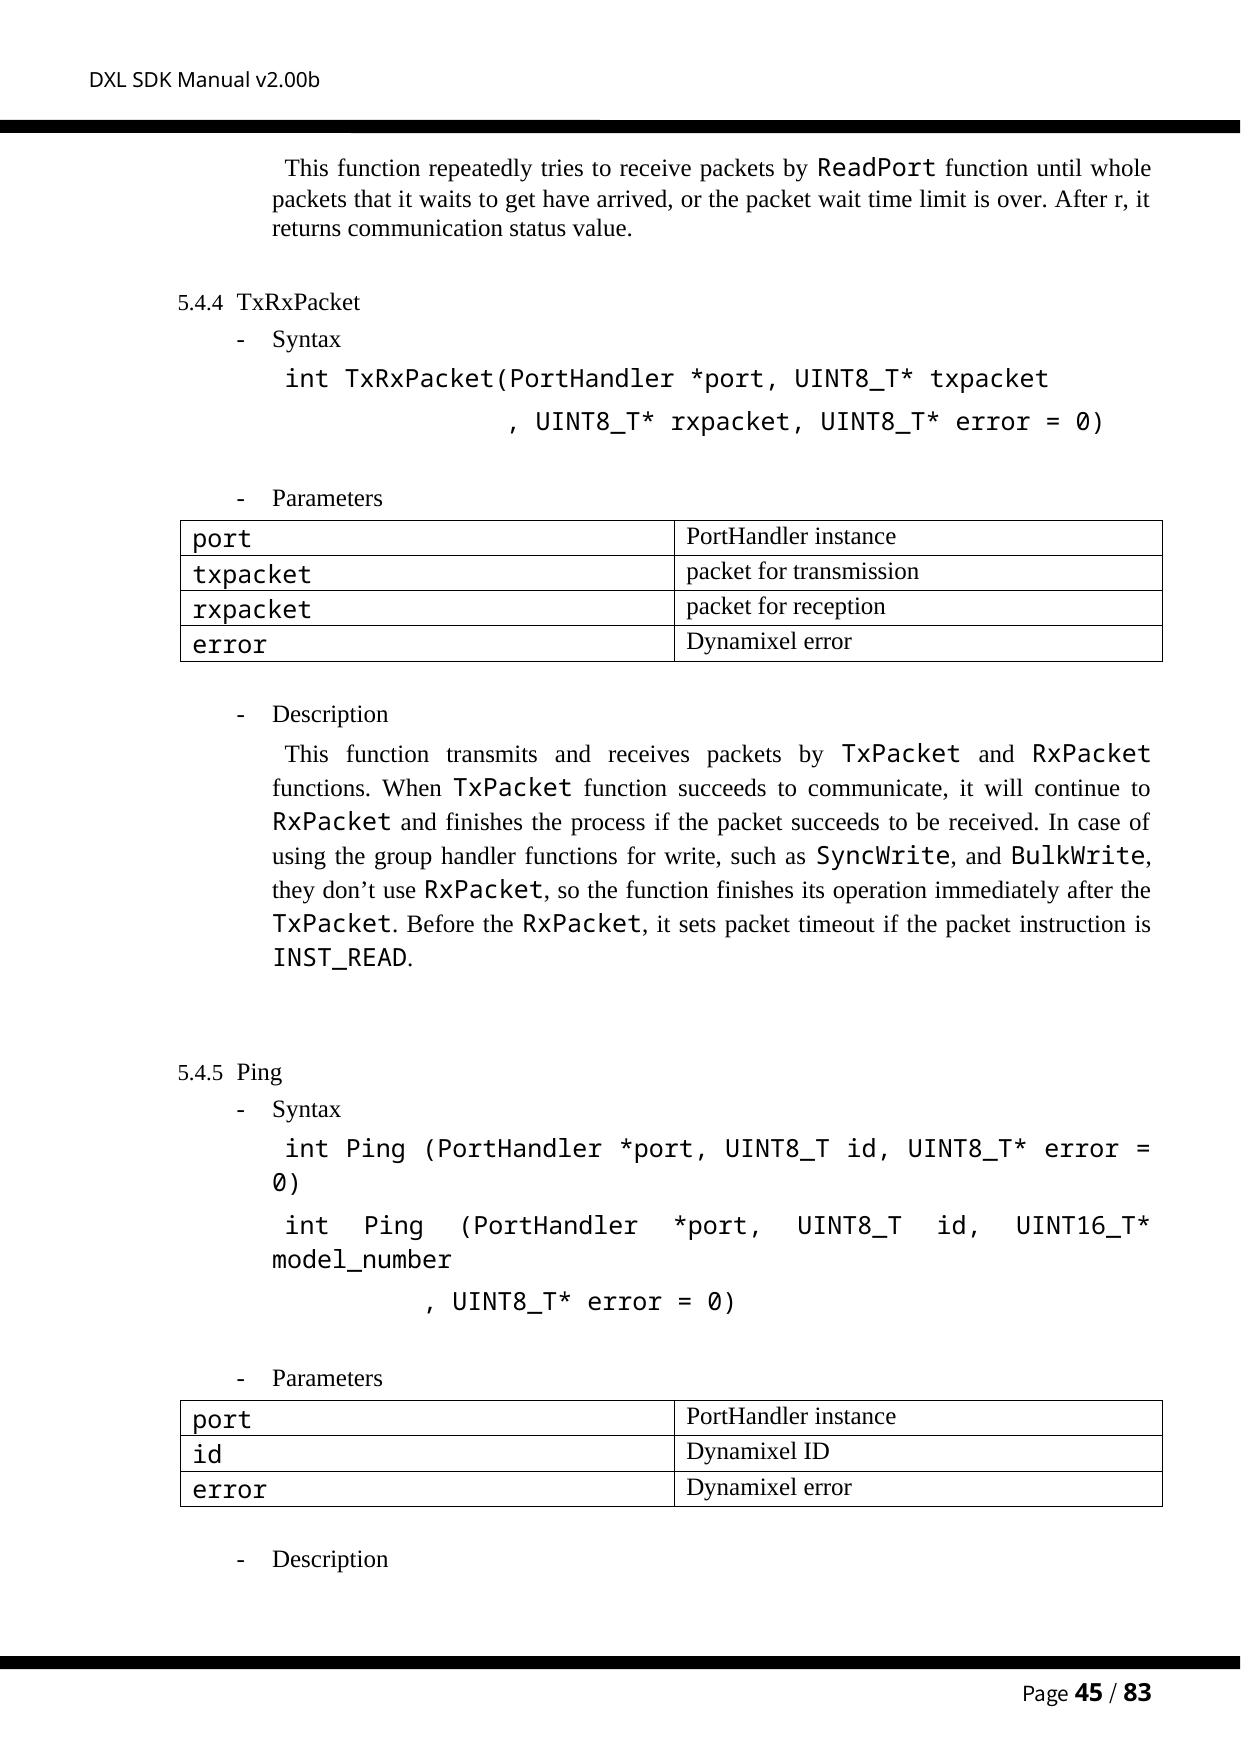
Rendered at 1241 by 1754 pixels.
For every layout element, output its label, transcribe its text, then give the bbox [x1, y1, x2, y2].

table_cell error [181, 626, 674, 661]
table_cell packet for transmission [675, 556, 1162, 590]
table_cell Dynamixel error [675, 626, 1162, 661]
text , UINT8_T* rxpacket, UINT8_T* error = 0) [422, 403, 1152, 438]
list Description [236, 1544, 1152, 1572]
list This function repeatedly tries to receive packets by ReadPort function until whole packets that it waits to get have arrived, or the packet wait time limit is over. After r, it returns communication status value. [272, 150, 1152, 242]
table_header PortHandler instance [675, 1401, 1162, 1435]
table_cell packet for reception [675, 591, 1162, 625]
list Description [236, 699, 1152, 727]
table_header PortHandler instance [675, 521, 1162, 555]
table_header port [181, 521, 674, 555]
table_cell id [181, 1436, 674, 1471]
list This function transmits and receives packets by TxPacket and RxPacket functions. When TxPacket function succeeds to communicate, it will continue to RxPacket and finishes the process if the packet succeeds to be received. In case of using the group handler functions for write, such as SyncWrite, and BulkWrite, they don’t use RxPacket, so the function finishes its operation immediately after the TxPacket. Before the RxPacket, it sets packet timeout if the packet instruction is INST_READ. [272, 736, 1152, 974]
table_cell rxpacket [181, 591, 674, 625]
table_cell txpacket [181, 556, 674, 590]
list Syntax [236, 324, 1152, 353]
list int TxRxPacket(PortHandler *port, UINT8_T* txpacket [272, 361, 1152, 395]
list int Ping (PortHandler *port, UINT8_T id, UINT8_T* error = 0) [272, 1131, 1152, 1199]
list Ping [177, 1057, 1152, 1085]
list Parameters [236, 1363, 1152, 1392]
table_cell error [181, 1472, 674, 1506]
list Parameters [236, 483, 1152, 512]
list TxRxPacket [177, 287, 1152, 316]
text , UINT8_T* error = 0) [339, 1284, 1152, 1318]
list int Ping (PortHandler *port, UINT8_T id, UINT16_T* model_number [272, 1207, 1152, 1275]
table_cell Dynamixel error [675, 1472, 1162, 1506]
table_cell Dynamixel ID [675, 1436, 1162, 1471]
table_header port [181, 1401, 674, 1435]
list Syntax [236, 1094, 1152, 1122]
